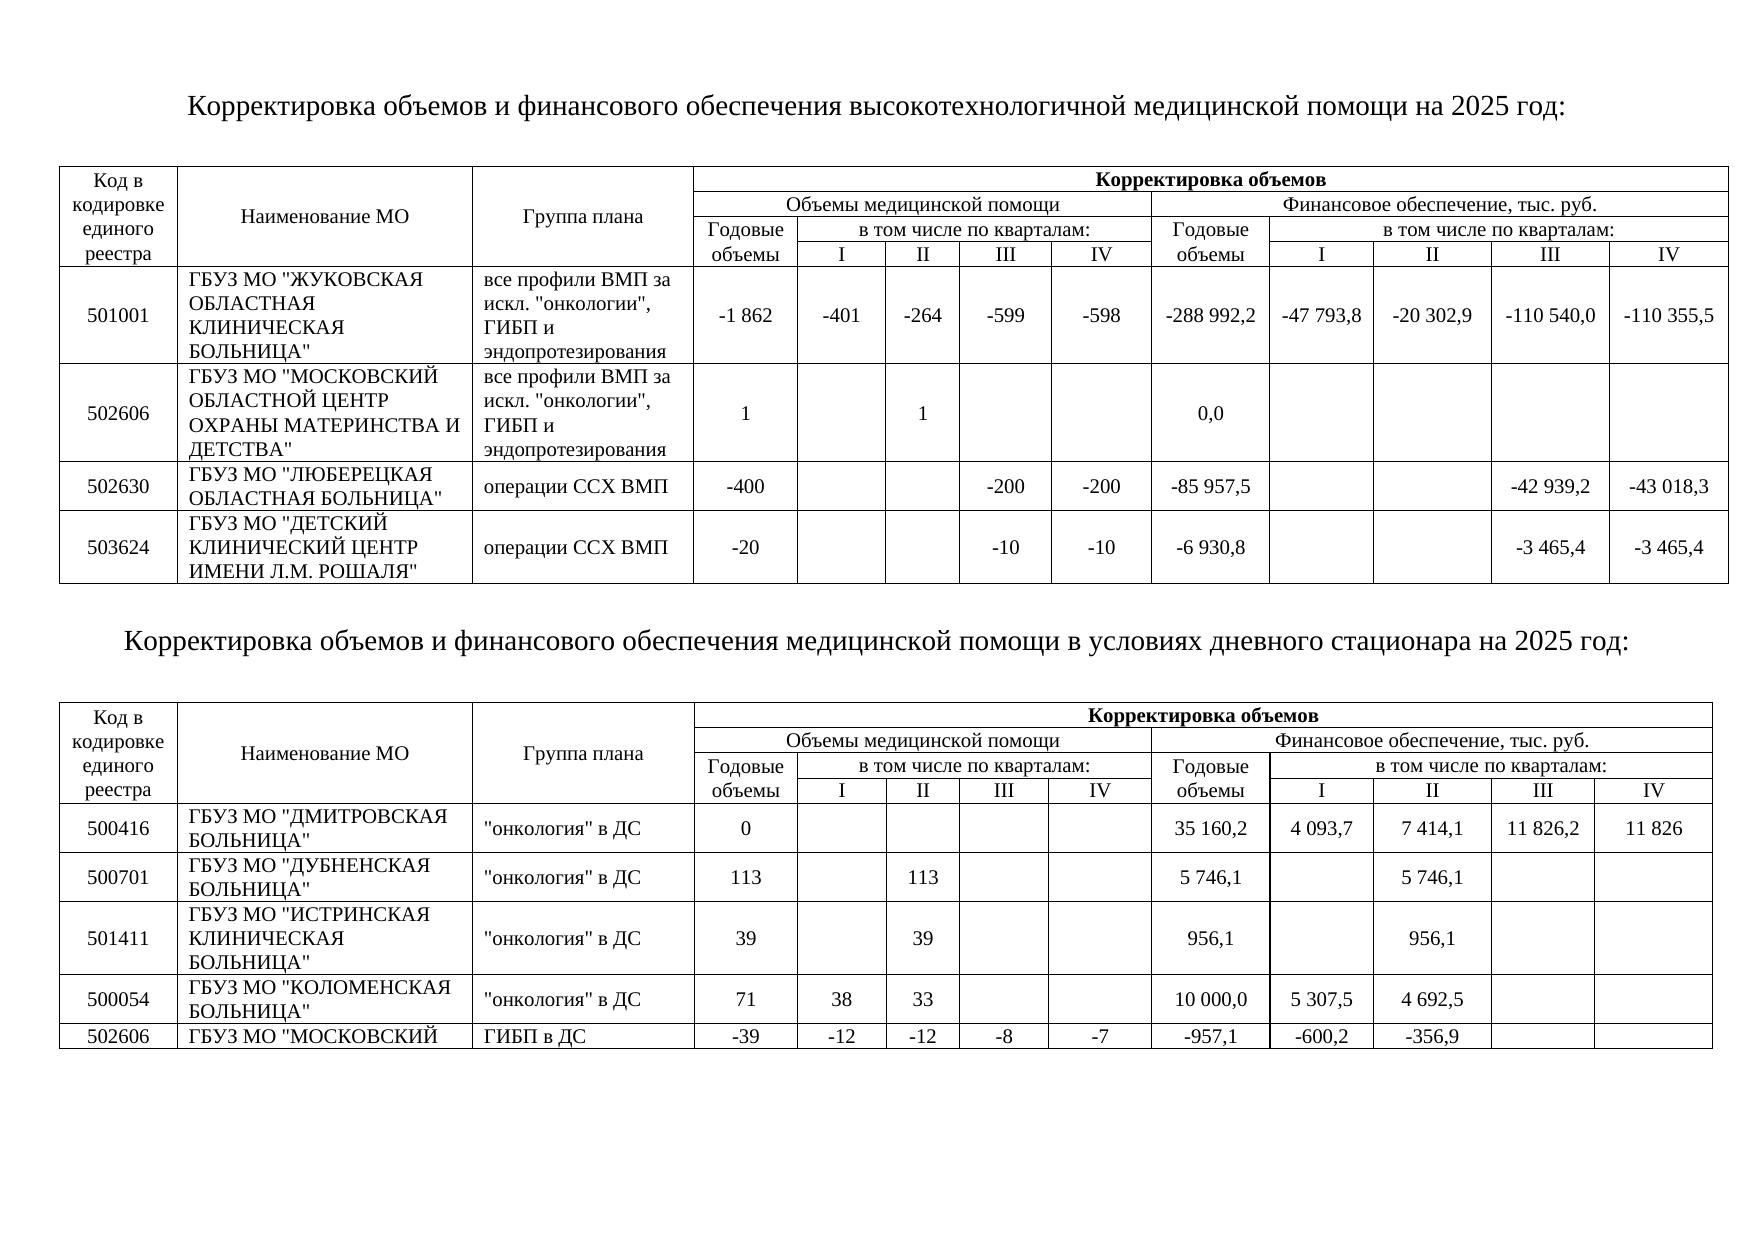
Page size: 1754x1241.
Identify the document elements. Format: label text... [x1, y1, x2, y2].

table_cell 1 [886, 364, 959, 461]
table_cell в том числе по кварталам: [1270, 217, 1728, 241]
table_cell [887, 804, 959, 852]
table_header Группа плана [473, 167, 693, 266]
table_cell -6 930,8 [1152, 511, 1269, 583]
table_header Наименование МО [178, 703, 472, 802]
table_cell Объемы медицинской помощи [695, 728, 1151, 752]
table_cell 4 093,7 [1271, 804, 1373, 852]
table_cell -3 465,4 [1492, 511, 1609, 583]
table_cell -957,1 [1152, 1024, 1269, 1048]
table_cell 39 [887, 902, 959, 974]
table_cell [1052, 364, 1151, 461]
table_cell 11 826 [1595, 804, 1712, 852]
table_cell IV [1052, 242, 1151, 266]
table_cell все профили ВМП за искл. "онкологии", ГИБП и эндопротезирования [473, 364, 693, 461]
text Корректировка объемов и финансового обеспечения высокотехнологичной медицинской помощи на 2025 год: [118, 88, 1636, 122]
table_cell 10 000,0 [1152, 975, 1269, 1023]
table_cell в том числе по кварталам: [798, 753, 1151, 777]
table_header Код в кодировке единого реестра [60, 703, 177, 802]
table_cell [1270, 462, 1373, 510]
table_cell ГБУЗ МО "ДУБНЕНСКАЯ БОЛЬНИЦА" [178, 853, 472, 901]
table_cell III [960, 242, 1051, 266]
table_cell -200 [960, 462, 1051, 510]
table_cell I [1271, 779, 1373, 802]
table_cell [1271, 902, 1373, 974]
table_cell 33 [887, 975, 959, 1023]
table_cell -8 [960, 1024, 1048, 1048]
table_header Корректировка объемов [695, 703, 1712, 727]
table_cell операции ССХ ВМП [473, 511, 693, 583]
table_cell III [1492, 242, 1609, 266]
table_cell [1049, 804, 1151, 852]
table_cell -7 [1049, 1024, 1151, 1048]
table_cell [798, 804, 886, 852]
table_cell -10 [960, 511, 1051, 583]
table_cell II [886, 242, 959, 266]
table_cell -47 793,8 [1270, 267, 1373, 363]
table_cell I [798, 242, 885, 266]
table_cell ГБУЗ МО "ЖУКОВСКАЯ ОБЛАСТНАЯ КЛИНИЧЕСКАЯ БОЛЬНИЦА" [178, 267, 472, 363]
table_cell "онкология" в ДС [473, 975, 694, 1023]
table_cell II [1374, 242, 1491, 266]
table_cell [1374, 364, 1491, 461]
table_cell ГБУЗ МО "КОЛОМЕНСКАЯ БОЛЬНИЦА" [178, 975, 472, 1023]
table_cell 5 307,5 [1271, 975, 1373, 1023]
table_cell [1374, 511, 1491, 583]
table_cell Объемы медицинской помощи [694, 192, 1151, 216]
table_cell -356,9 [1374, 1024, 1491, 1048]
table_cell [1049, 975, 1151, 1023]
table_cell 500701 [60, 853, 177, 901]
table_header Группа плана [473, 703, 694, 802]
table_cell [1492, 975, 1594, 1023]
table_cell ГИБП в ДС [473, 1024, 694, 1048]
table_cell Годовые объемы [695, 753, 797, 802]
table_cell ГБУЗ МО "ДЕТСКИЙ КЛИНИЧЕСКИЙ ЦЕНТР ИМЕНИ Л.М. РОШАЛЯ" [178, 511, 472, 583]
table_cell -39 [695, 1024, 797, 1048]
table_cell 502606 [60, 1024, 177, 1048]
table_cell [1610, 364, 1728, 461]
table_cell 35 160,2 [1152, 804, 1269, 852]
table_cell 500054 [60, 975, 177, 1023]
table_cell [1492, 902, 1594, 974]
table_cell ГБУЗ МО "МОСКОВСКИЙ ОБЛАСТНОЙ ЦЕНТР ОХРАНЫ МАТЕРИНСТВА И ДЕТСТВА" [178, 364, 472, 461]
table_cell -110 540,0 [1492, 267, 1609, 363]
table_cell -10 [1052, 511, 1151, 583]
table_cell -1 862 [694, 267, 797, 363]
table_cell -12 [887, 1024, 959, 1048]
table_cell 501411 [60, 902, 177, 974]
text Корректировка объемов и финансового обеспечения медицинской помощи в условиях дневного стационара на 2025 год: [118, 623, 1636, 656]
table_cell [798, 902, 886, 974]
table_cell -3 465,4 [1610, 511, 1728, 583]
table_cell -288 992,2 [1152, 267, 1269, 363]
table_cell [886, 511, 959, 583]
table_cell [1374, 462, 1491, 510]
table_cell 4 692,5 [1374, 975, 1491, 1023]
table_cell 0,0 [1152, 364, 1269, 461]
table_cell [960, 902, 1048, 974]
table_cell -110 355,5 [1610, 267, 1728, 363]
table_cell III [1492, 779, 1594, 802]
table_cell 501001 [60, 267, 177, 363]
table_cell ГБУЗ МО "МОСКОВСКИЙ ОБЛАСТНОЙ ЦЕНТР ОХРАНЫ МАТЕРИНСТВА И ДЕТСТВА" [178, 1024, 472, 1048]
table_cell III [960, 779, 1048, 802]
table_cell Годовые объемы [1152, 217, 1269, 266]
table_cell 502606 [60, 364, 177, 461]
table_cell [1049, 853, 1151, 901]
table_cell [798, 853, 886, 901]
table_cell 71 [695, 975, 797, 1023]
table_cell ГБУЗ МО "ИСТРИНСКАЯ КЛИНИЧЕСКАЯ БОЛЬНИЦА" [178, 902, 472, 974]
table_cell -264 [886, 267, 959, 363]
table_cell [1049, 902, 1151, 974]
table_cell Финансовое обеспечение, тыс. руб. [1152, 728, 1712, 752]
table_cell [798, 511, 885, 583]
table_cell -598 [1052, 267, 1151, 363]
table_cell IV [1610, 242, 1728, 266]
table_cell IV [1049, 779, 1151, 802]
table_header Наименование МО [178, 167, 472, 266]
table_cell 11 826,2 [1492, 804, 1594, 852]
table_cell ГБУЗ МО "ДМИТРОВСКАЯ БОЛЬНИЦА" [178, 804, 472, 852]
table_cell -43 018,3 [1610, 462, 1728, 510]
table_cell [1270, 511, 1373, 583]
table_cell [960, 804, 1048, 852]
table_cell [1595, 853, 1712, 901]
table_cell 502630 [60, 462, 177, 510]
table_cell 113 [887, 853, 959, 901]
table_cell в том числе по кварталам: [798, 217, 1151, 241]
table_cell I [1270, 242, 1373, 266]
table_cell -20 302,9 [1374, 267, 1491, 363]
table_cell [960, 975, 1048, 1023]
table_cell 956,1 [1374, 902, 1491, 974]
table_cell "онкология" в ДС [473, 853, 694, 901]
table_cell "онкология" в ДС [473, 902, 694, 974]
table_cell [1271, 853, 1373, 901]
table_cell -600,2 [1271, 1024, 1373, 1048]
table_cell в том числе по кварталам: [1271, 753, 1712, 777]
table_cell [886, 462, 959, 510]
table_cell -85 957,5 [1152, 462, 1269, 510]
table_cell 113 [695, 853, 797, 901]
table_cell операции ССХ ВМП [473, 462, 693, 510]
table_cell [1492, 1024, 1594, 1048]
table_cell Годовые объемы [694, 217, 797, 266]
table_cell 38 [798, 975, 886, 1023]
table_cell II [1374, 779, 1491, 802]
table_cell -42 939,2 [1492, 462, 1609, 510]
table_cell 503624 [60, 511, 177, 583]
table_cell 0 [695, 804, 797, 852]
table_cell "онкология" в ДС [473, 804, 694, 852]
table_cell [1595, 902, 1712, 974]
table_cell ГБУЗ МО "ЛЮБЕРЕЦКАЯ ОБЛАСТНАЯ БОЛЬНИЦА" [178, 462, 472, 510]
table_cell [1595, 1024, 1712, 1048]
table_cell IV [1595, 779, 1712, 802]
table_cell все профили ВМП за искл. "онкологии", ГИБП и эндопротезирования [473, 267, 693, 363]
table_cell -401 [798, 267, 885, 363]
table_cell [1492, 853, 1594, 901]
table_cell 5 746,1 [1152, 853, 1269, 901]
table_cell II [887, 779, 959, 802]
table_cell [1270, 364, 1373, 461]
table_cell -12 [798, 1024, 886, 1048]
table_cell Годовые объемы [1152, 753, 1269, 802]
table_cell -20 [694, 511, 797, 583]
table_cell [798, 364, 885, 461]
table_cell 7 414,1 [1374, 804, 1491, 852]
table_cell 500416 [60, 804, 177, 852]
table_header Корректировка объемов [694, 167, 1728, 191]
table_cell I [798, 779, 886, 802]
table_cell -599 [960, 267, 1051, 363]
table_cell [960, 853, 1048, 901]
table_cell 956,1 [1152, 902, 1269, 974]
table_cell [798, 462, 885, 510]
table_cell [960, 364, 1051, 461]
table_cell [1492, 364, 1609, 461]
table_cell Финансовое обеспечение, тыс. руб. [1152, 192, 1728, 216]
table_cell 1 [694, 364, 797, 461]
table_cell -400 [694, 462, 797, 510]
table_header Код в кодировке единого реестра [60, 167, 177, 266]
table_cell -200 [1052, 462, 1151, 510]
table_cell [1595, 975, 1712, 1023]
table_cell 5 746,1 [1374, 853, 1491, 901]
table_cell 39 [695, 902, 797, 974]
